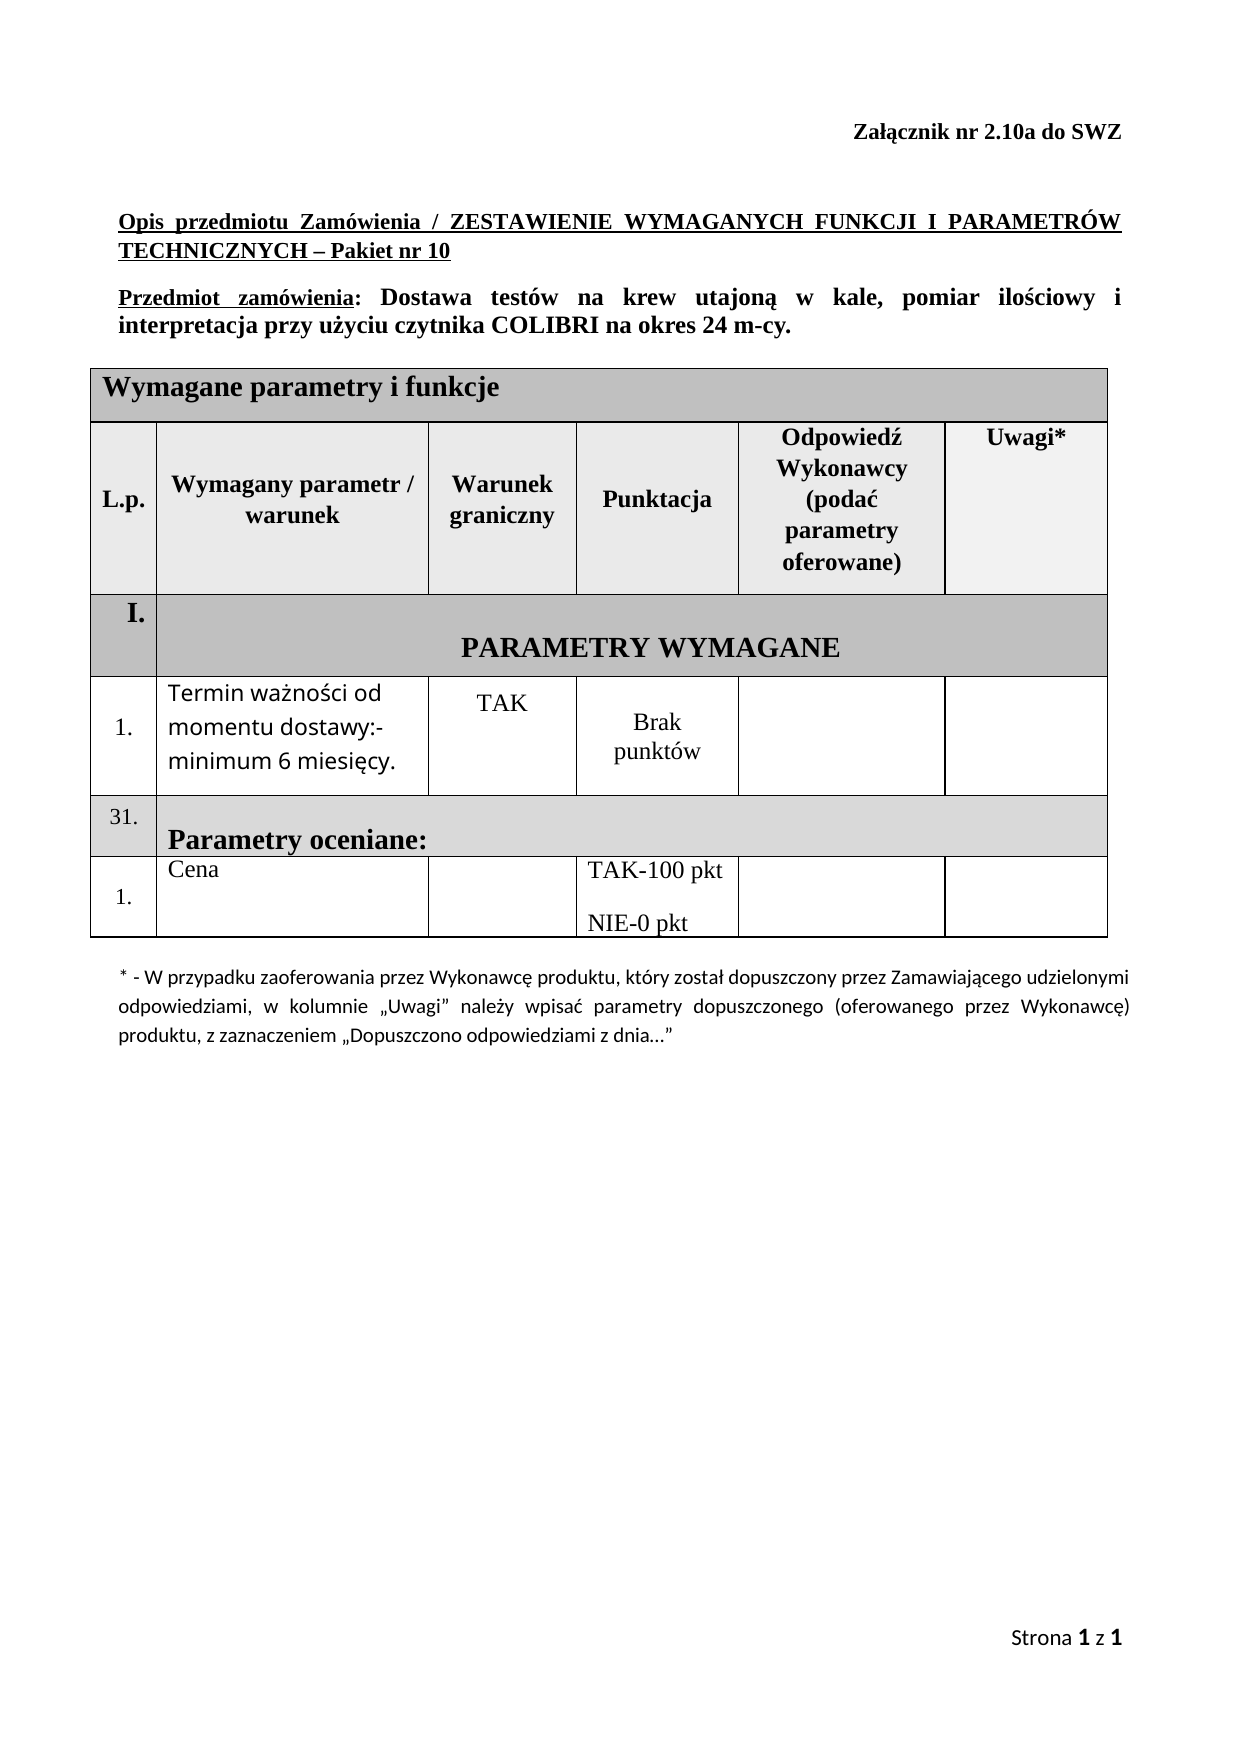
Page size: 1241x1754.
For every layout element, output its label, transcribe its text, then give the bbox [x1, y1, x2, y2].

table_cell Wymagany parametr / warunek [157, 423, 428, 594]
table_cell Odpowiedź Wykonawcy (podać parametry oferowane) [739, 423, 944, 594]
text Opis przedmiotu Zamówienia / ZESTAWIENIE WYMAGANYCH FUNKCJI I PARAMETRÓW TECHNICZNYCH – Pakiet nr 10 [118, 233, 1122, 263]
table_cell I. [91, 595, 156, 676]
table_cell PARAMETRY WYMAGANE [157, 595, 1107, 676]
table_cell TAK [429, 677, 576, 795]
table_cell 31. [91, 796, 156, 856]
table_cell Brak punktów [577, 677, 738, 795]
table_cell [946, 677, 1107, 795]
table_cell L.p. [91, 423, 156, 594]
table_cell Punktacja [577, 423, 738, 594]
table_header Wymagane parametry i funkcje [91, 369, 1107, 421]
table_cell TAK-100 pkt NIE-0 pkt [577, 857, 738, 936]
table_cell 1. [91, 857, 156, 936]
table_cell 1. [91, 677, 156, 795]
table_cell Warunek graniczny [429, 423, 576, 594]
table_cell Termin ważności od momentu dostawy:- minimum 6 miesięcy. [157, 677, 428, 795]
table_cell Parametry oceniane: [157, 796, 1107, 856]
table_cell [429, 857, 576, 936]
table_cell [739, 677, 944, 795]
table_cell Cena [157, 857, 428, 936]
text * - W przypadku zaoferowania przez Wykonawcę produktu, który został dopuszczony przez Zamawiającego udzielonymi odpowiedziami, w kolumnie „Uwagi” należy wpisać parametry dopuszczonego (oferowanego przez Wykonawcę) produktu, z zaznaczeniem „Dopuszczono odpowiedziami z dnia…” [118, 964, 1132, 1048]
text Załącznik nr 2.10a do SWZ [118, 118, 1122, 144]
table_cell [739, 857, 944, 936]
text Przedmiot zamówienia: Dostawa testów na krew utajoną w kale, pomiar ilościowy i interpretacja przy użyciu czytnika COLIBRI na okres 24 m-cy. [118, 282, 1122, 339]
text Opis przedmiotu Zamówienia / ZESTAWIENIE WYMAGANYCH FUNKCJI I PARAMETRÓW TECHNICZNYCH – Pakiet nr 10 [118, 208, 1122, 231]
table_cell [946, 857, 1107, 936]
table_cell Uwagi* [946, 423, 1107, 594]
